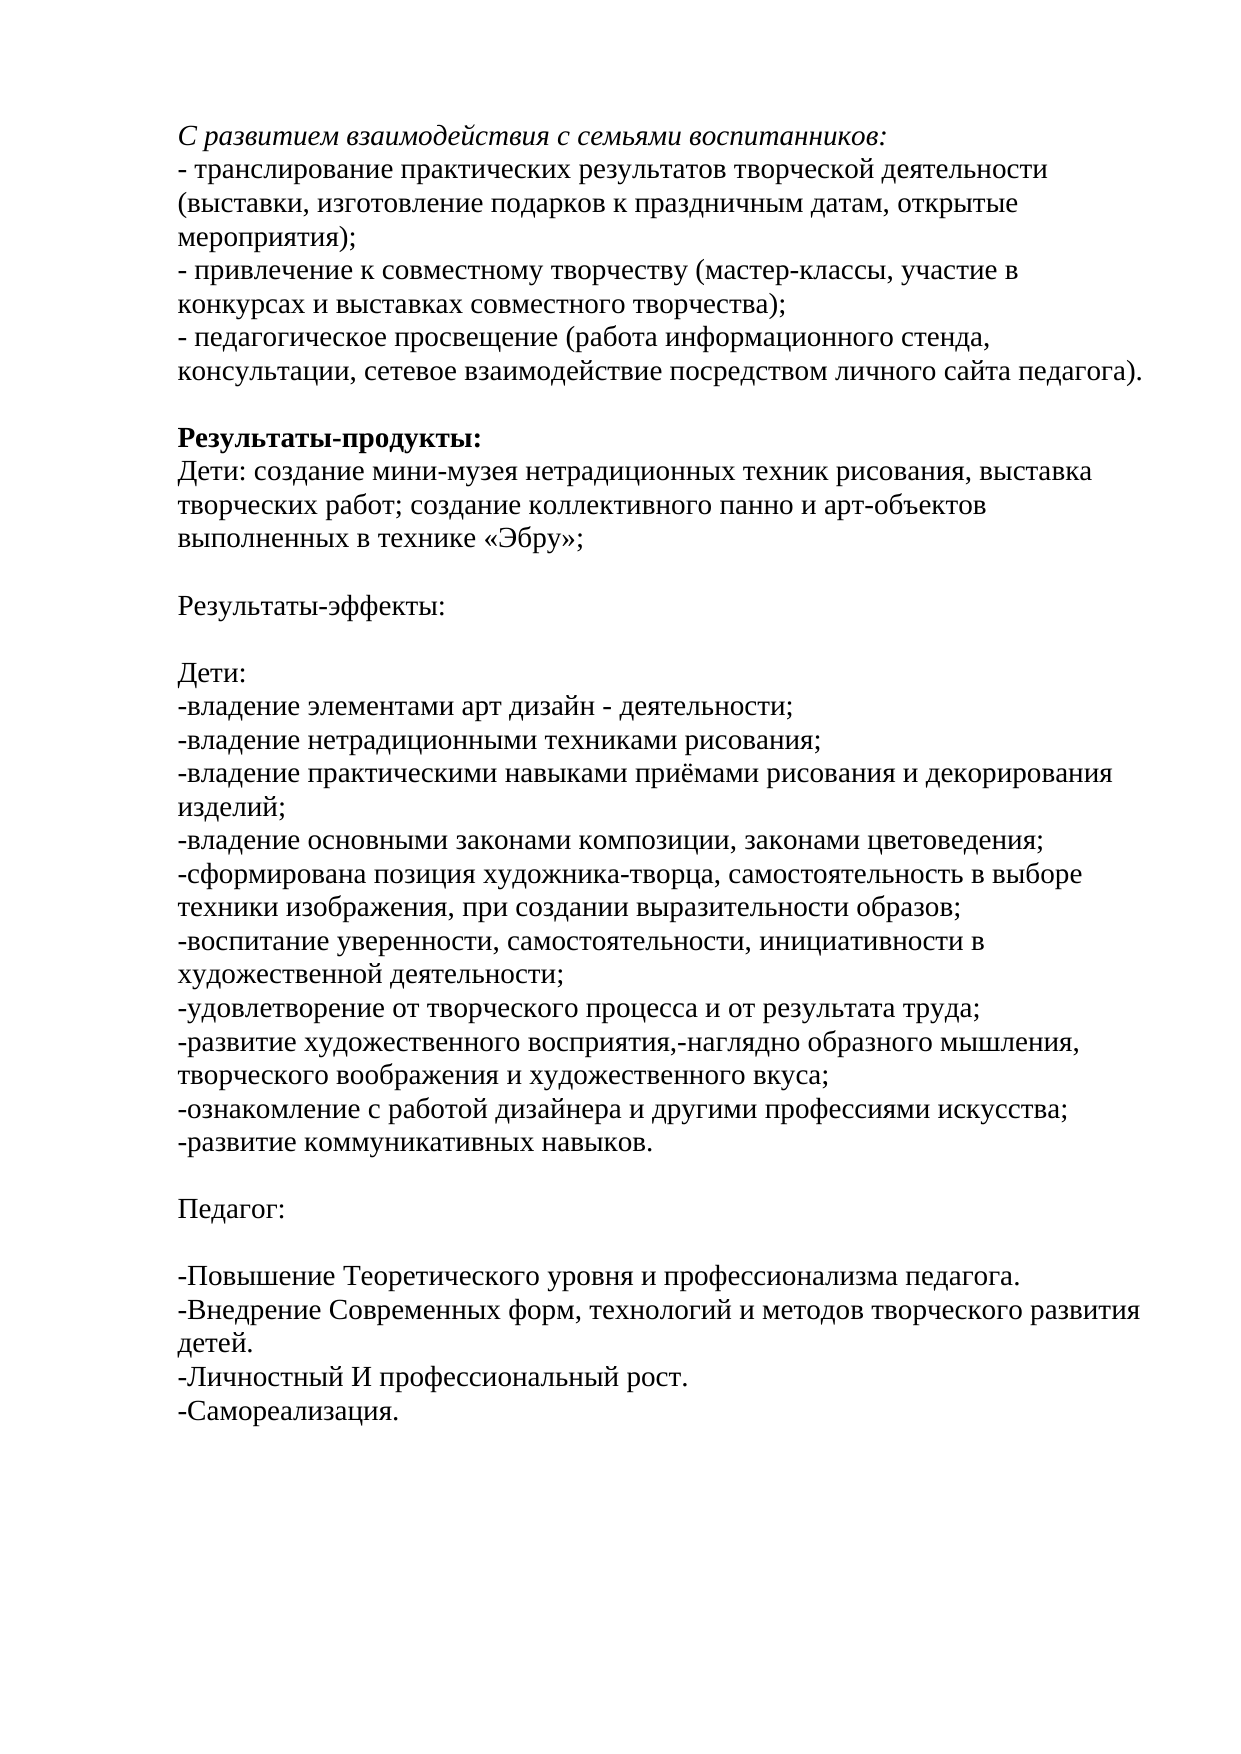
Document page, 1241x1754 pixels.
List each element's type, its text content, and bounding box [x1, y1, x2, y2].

text - транслирование практических результатов творческой деятельности (выставки, изготовление подарков к праздничным датам, открытые мероприятия); [177, 152, 1152, 252]
text - привлечение к совместному творчеству (мастер-классы, участие в конкурсах и выставках совместного творчества); [177, 252, 1152, 319]
text -владение элементами арт дизайн - деятельности; [177, 688, 1152, 722]
text Дети: [177, 655, 1152, 688]
text -развитие художественного восприятия,-наглядно образного мышления, творческого воображения и художественного вкуса; [177, 1024, 1152, 1091]
text Результаты-эффекты: [177, 588, 1152, 621]
text -воспитание уверенности, самостоятельности, инициативности в художественной деятельности; [177, 923, 1152, 990]
text -развитие коммуникативных навыков. [177, 1124, 1152, 1158]
text -владение практическими навыками приёмами рисования и декорирования изделий; [177, 755, 1152, 822]
text -Повышение Теоретического уровня и профессионализма педагога. [177, 1258, 1152, 1292]
text -владение основными законами композиции, законами цветоведения; [177, 822, 1152, 856]
text -владение нетрадиционными техниками рисования; [177, 722, 1152, 755]
text -сформирована позиция художника-творца, самостоятельность в выборе техники изображения, при создании выразительности образов; [177, 856, 1152, 923]
text Результаты-продукты: [177, 420, 1152, 453]
text Дети: создание мини-музея нетрадиционных техник рисования, выставка творческих работ; создание коллективного панно и арт-объектов выполненных в технике «Эбру»; [177, 453, 1152, 554]
text -Внедрение Современных форм, технологий и методов творческого развития детей. [177, 1292, 1152, 1359]
text -Самореализация. [177, 1393, 1152, 1426]
text Педагог: [177, 1191, 1152, 1225]
text С развитием взаимодействия с семьями воспитанников: [177, 118, 1152, 152]
text -удовлетворение от творческого процесса и от результата труда; [177, 990, 1152, 1024]
text - педагогическое просвещение (работа информационного стенда, консультации, сетевое взаимодействие посредством личного сайта педагога). [177, 319, 1152, 386]
text -ознакомление с работой дизайнера и другими профессиями искусства; [177, 1091, 1152, 1124]
text -Личностный И профессиональный рост. [177, 1359, 1152, 1393]
